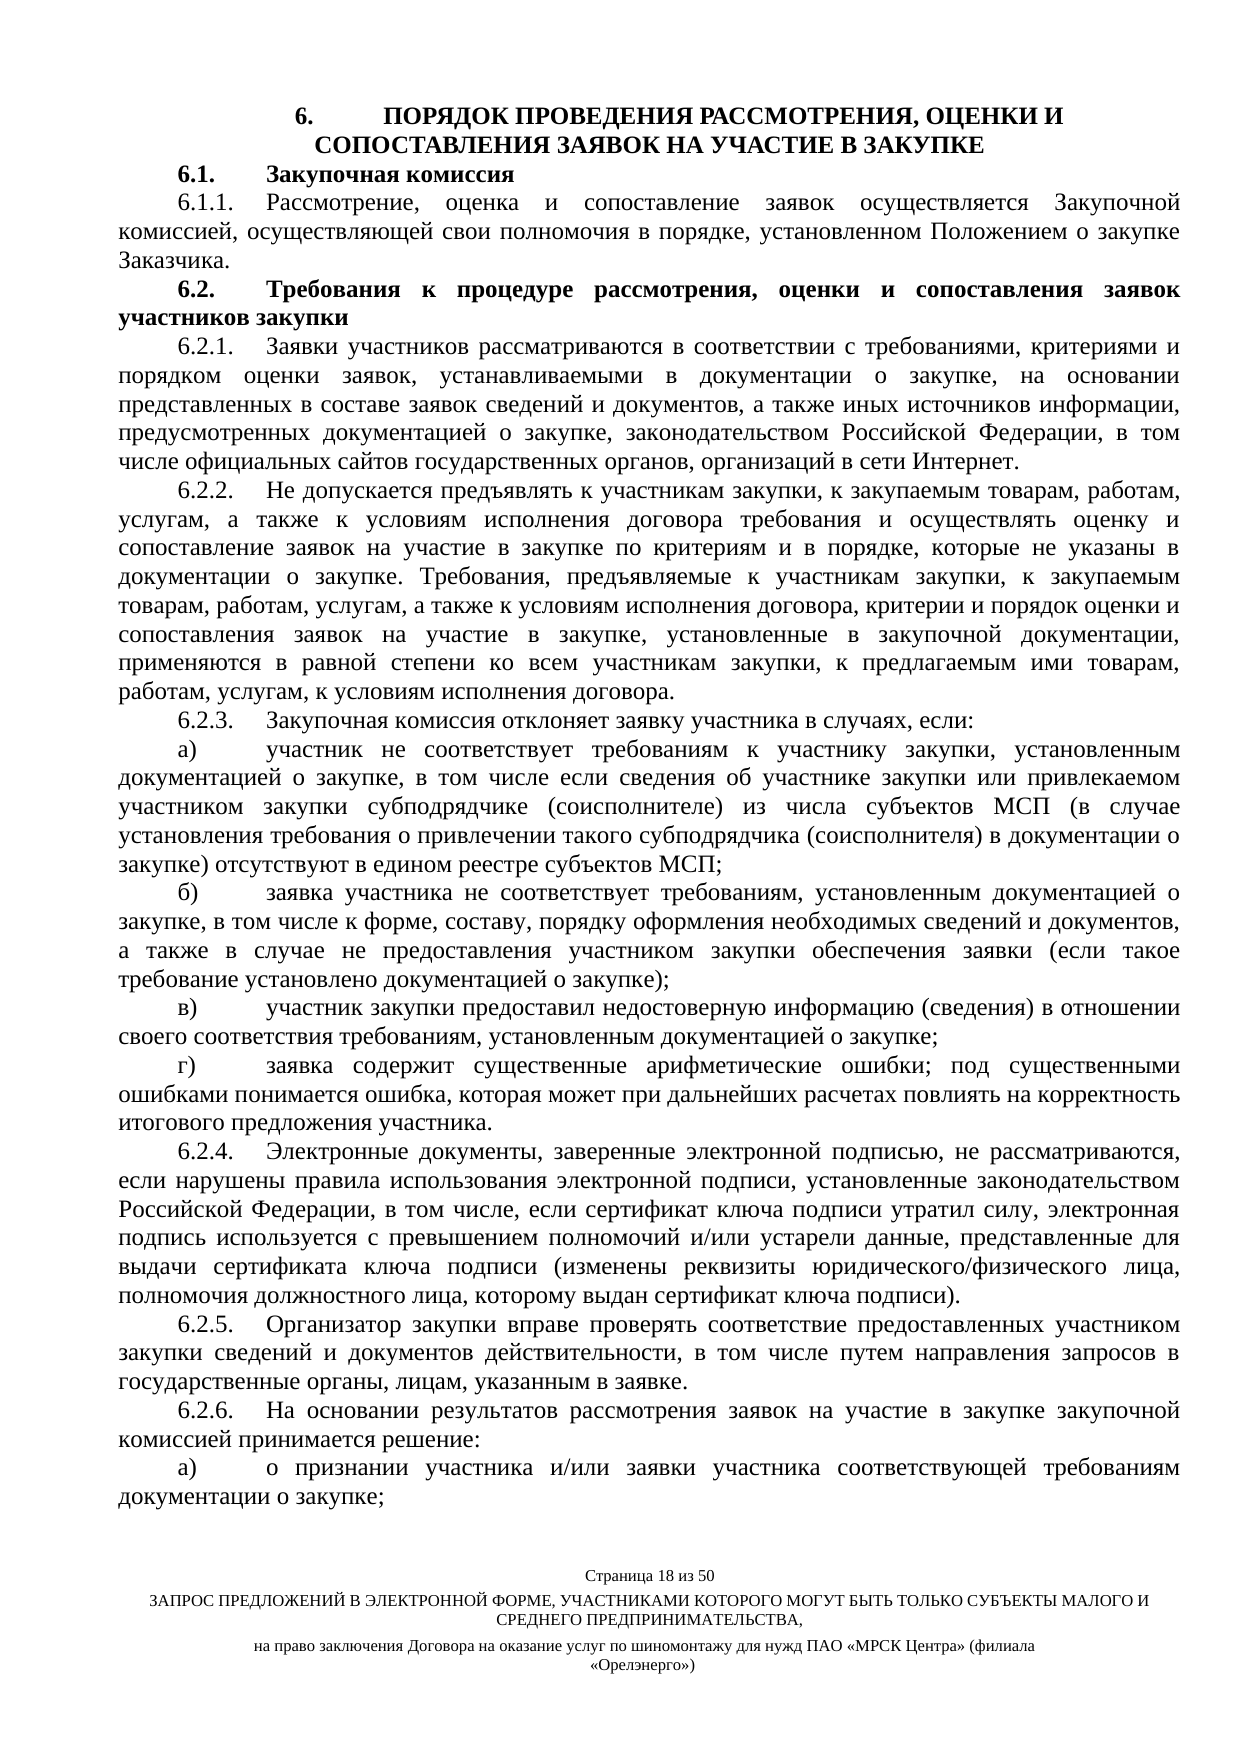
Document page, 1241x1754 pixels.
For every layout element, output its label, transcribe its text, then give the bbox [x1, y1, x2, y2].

subtitle На основании результатов рассмотрения заявок на участие в закупке закупочной комиссией принимается решение: [118, 1395, 1181, 1452]
list участник не соответствует требованиям к участнику закупки, установленным документацией о закупке, в том числе если сведения об участнике закупки или привлекаемом участником закупки субподрядчике (соисполнителе) из числа субъектов МСП (в случае установления требования о привлечении такого субподрядчика (соисполнителя) в документации о закупке) отсутствуют в едином реестре субъектов МСП; [118, 734, 1181, 877]
subtitle Электронные документы, заверенные электронной подписью, не рассматриваются, если нарушены правила использования электронной подписи, установленные законодательством Российской Федерации, в том числе, если сертификат ключа подписи утратил силу, электронная подпись используется с превышением полномочий и/или устарели данные, представленные для выдачи сертификата ключа подписи (изменены реквизиты юридического/физического лица, полномочия должностного лица, которому выдан сертификат ключа подписи). [118, 1136, 1181, 1309]
subtitle Закупочная комиссия отклоняет заявку участника в случаях, если: [118, 705, 1181, 734]
subtitle Требования к процедуре рассмотрения, оценки и сопоставления заявок участников закупки [118, 274, 1181, 331]
subtitle ПОРЯДОК ПРОВЕДЕНИЯ РАССМОТРЕНИЯ, ОЦЕНКИ И СОПОСТАВЛЕНИЯ ЗАЯВОК НА УЧАСТИЕ В ЗАКУПКЕ [118, 101, 1181, 159]
list заявка участника не соответствует требованиям, установленным документацией о закупке, в том числе к форме, составу, порядку оформления необходимых сведений и документов, а также в случае не предоставления участником закупки обеспечения заявки (если такое требование установлено документацией о закупке); [118, 877, 1181, 992]
subtitle о признании участника и/или заявки участника соответствующей требованиям документации о закупке; [118, 1452, 1181, 1510]
subtitle Закупочная комиссия [118, 159, 1181, 187]
subtitle Организатор закупки вправе проверять соответствие предоставленных участником закупки сведений и документов действительности, в том числе путем направления запросов в государственные органы, лицам, указанным в заявке. [118, 1309, 1181, 1395]
subtitle Не допускается предъявлять к участникам закупки, к закупаемым товарам, работам, услугам, а также к условиям исполнения договора требования и осуществлять оценку и сопоставление заявок на участие в закупке по критериям и в порядке, которые не указаны в документации о закупке. Требования, предъявляемые к участникам закупки, к закупаемым товарам, работам, услугам, а также к условиям исполнения договора, критерии и порядок оценки и сопоставления заявок на участие в закупке, установленные в закупочной документации, применяются в равной степени ко всем участникам закупки, к предлагаемым ими товарам, работам, услугам, к условиям исполнения договора. [118, 475, 1181, 705]
list заявка содержит существенные арифметические ошибки; под существенными ошибками понимается ошибка, которая может при дальнейших расчетах повлиять на корректность итогового предложения участника. [118, 1050, 1181, 1136]
subtitle Рассмотрение, оценка и сопоставление заявок осуществляется Закупочной комиссией, осуществляющей свои полномочия в порядке, установленном Положением о закупке Заказчика. [118, 187, 1181, 274]
list участник закупки предоставил недостоверную информацию (сведения) в отношении своего соответствия требованиям, установленным документацией о закупке; [118, 992, 1181, 1050]
subtitle Заявки участников рассматриваются в соответствии с требованиями, критериями и порядком оценки заявок, устанавливаемыми в документации о закупке, на основании представленных в составе заявок сведений и документов, а также иных источников информации, предусмотренных документацией о закупке, законодательством Российской Федерации, в том числе официальных сайтов государственных органов, организаций в сети Интернет. [118, 331, 1181, 475]
